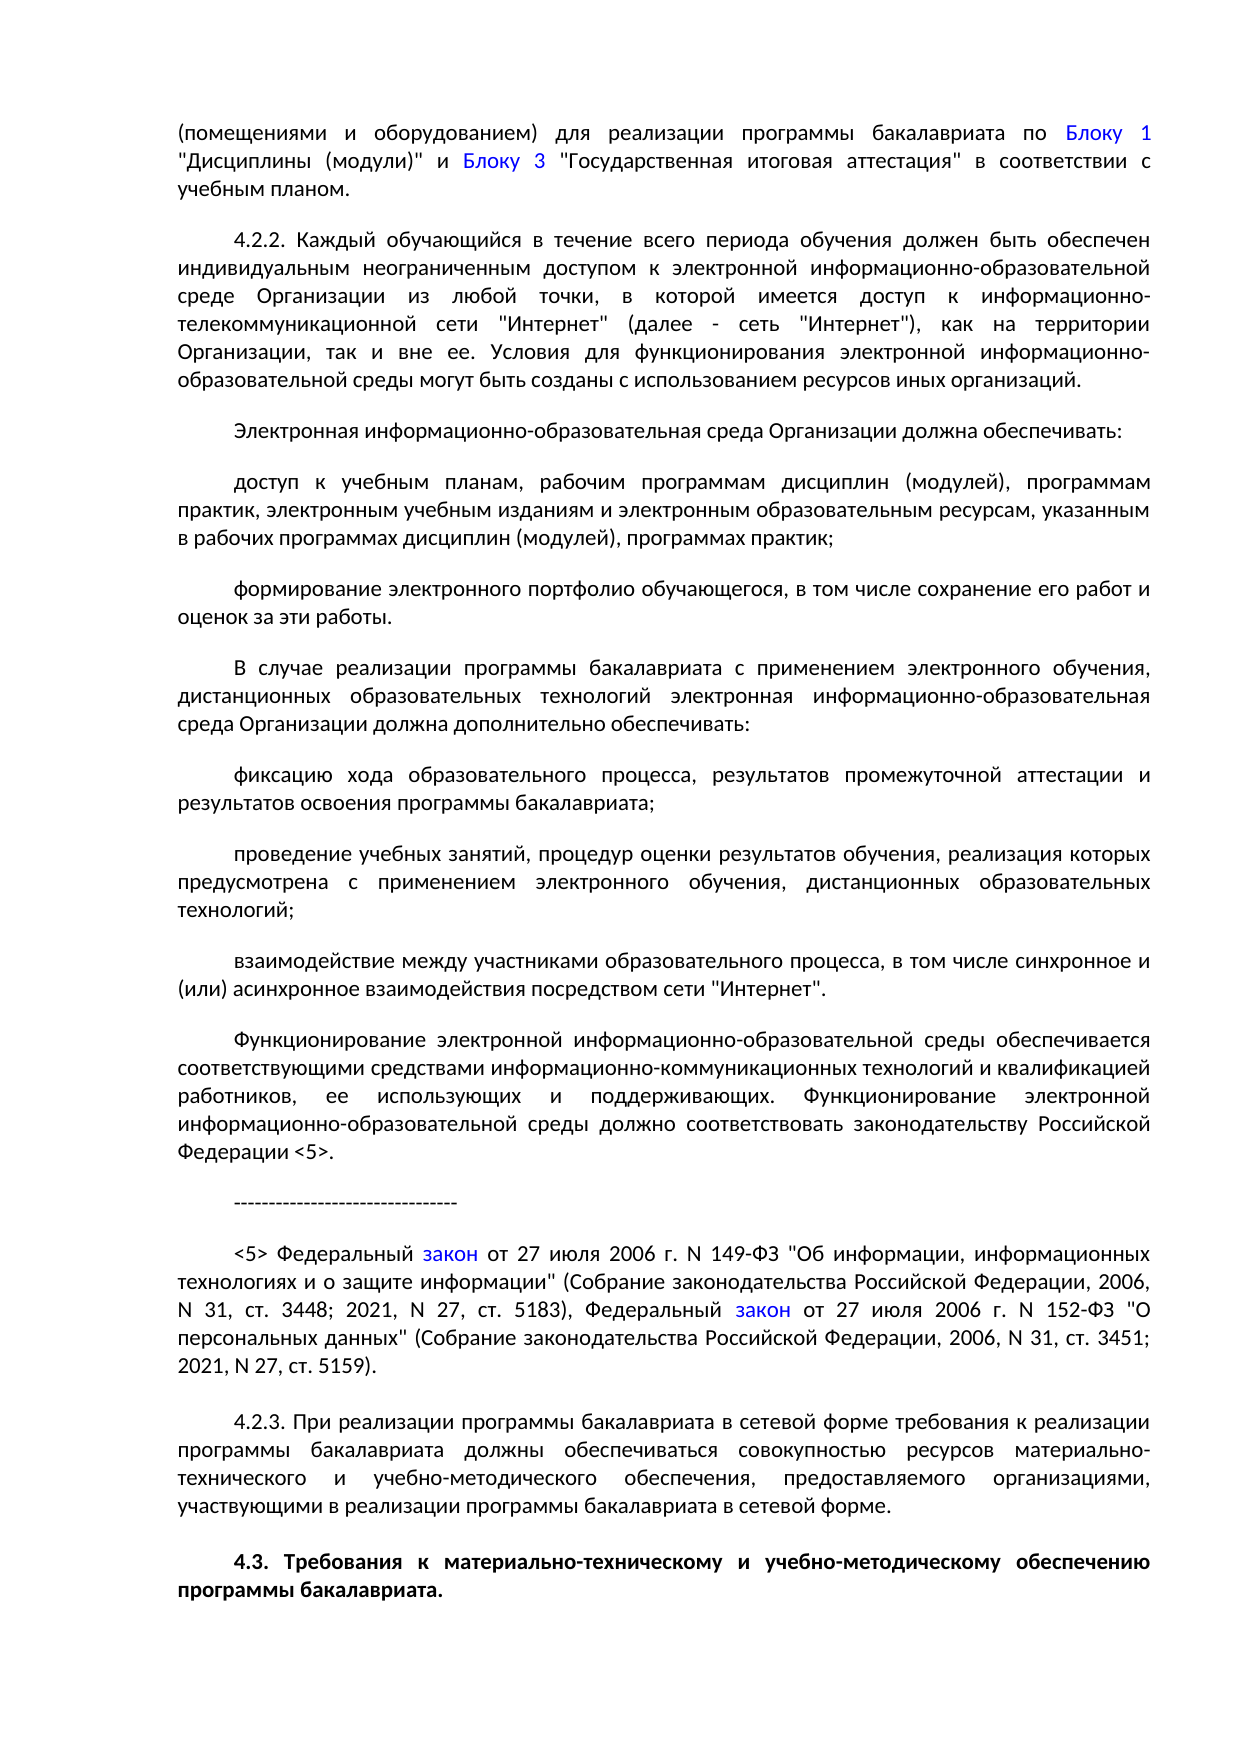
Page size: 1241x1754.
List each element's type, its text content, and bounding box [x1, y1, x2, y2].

text доступ к учебным планам, рабочим программам дисциплин (модулей), программам практик, электронным учебным изданиям и электронным образовательным ресурсам, указанным в рабочих программах дисциплин (модулей), программах практик; [177, 467, 1152, 551]
text Функционирование электронной информационно-образовательной среды обеспечивается соответствующими средствами информационно-коммуникационных технологий и квалификацией работников, ее использующих и поддерживающих. Функционирование электронной информационно-образовательной среды должно соответствовать законодательству Российской Федерации <5>. [177, 1025, 1152, 1165]
text 4.2.3. При реализации программы бакалавриата в сетевой форме требования к реализации программы бакалавриата должны обеспечиваться совокупностью ресурсов материально-технического и учебно-методического обеспечения, предоставляемого организациями, участвующими в реализации программы бакалавриата в сетевой форме. [177, 1407, 1152, 1519]
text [177, 118, 1152, 202]
text <5> Федеральный закон от 27 июля 2006 г. N 149-ФЗ "Об информации, информационных технологиях и о защите информации" (Собрание законодательства Российской Федерации, 2006, N 31, ст. 3448; 2021, N 27, ст. 5183), Федеральный закон от 27 июля 2006 г. N 152-ФЗ "О персональных данных" (Собрание законодательства Российской Федерации, 2006, N 31, ст. 3451; 2021, N 27, ст. 5159). [177, 1239, 1152, 1379]
text формирование электронного портфолио обучающегося, в том числе сохранение его работ и оценок за эти работы. [177, 574, 1152, 630]
text В случае реализации программы бакалавриата с применением электронного обучения, дистанционных образовательных технологий электронная информационно-образовательная среда Организации должна дополнительно обеспечивать: [177, 653, 1152, 737]
text взаимодействие между участниками образовательного процесса, в том числе синхронное и (или) асинхронное взаимодействия посредством сети "Интернет". [177, 946, 1152, 1002]
title 4.3. Требования к материально-техническому и учебно-методическому обеспечению программы бакалавриата. [177, 1547, 1152, 1603]
text Электронная информационно-образовательная среда Организации должна обеспечивать: [177, 416, 1152, 444]
text проведение учебных занятий, процедур оценки результатов обучения, реализация которых предусмотрена с применением электронного обучения, дистанционных образовательных технологий; [177, 839, 1152, 923]
text фиксацию хода образовательного процесса, результатов промежуточной аттестации и результатов освоения программы бакалавриата; [177, 760, 1152, 816]
text 4.2.2. Каждый обучающийся в течение всего периода обучения должен быть обеспечен индивидуальным неограниченным доступом к электронной информационно-образовательной среде Организации из любой точки, в которой имеется доступ к информационно-телекоммуникационной сети "Интернет" (далее - сеть "Интернет"), как на территории Организации, так и вне ее. Условия для функционирования электронной информационно-образовательной среды могут быть созданы с использованием ресурсов иных организаций. [177, 225, 1152, 393]
text -------------------------------- [177, 1188, 1152, 1216]
